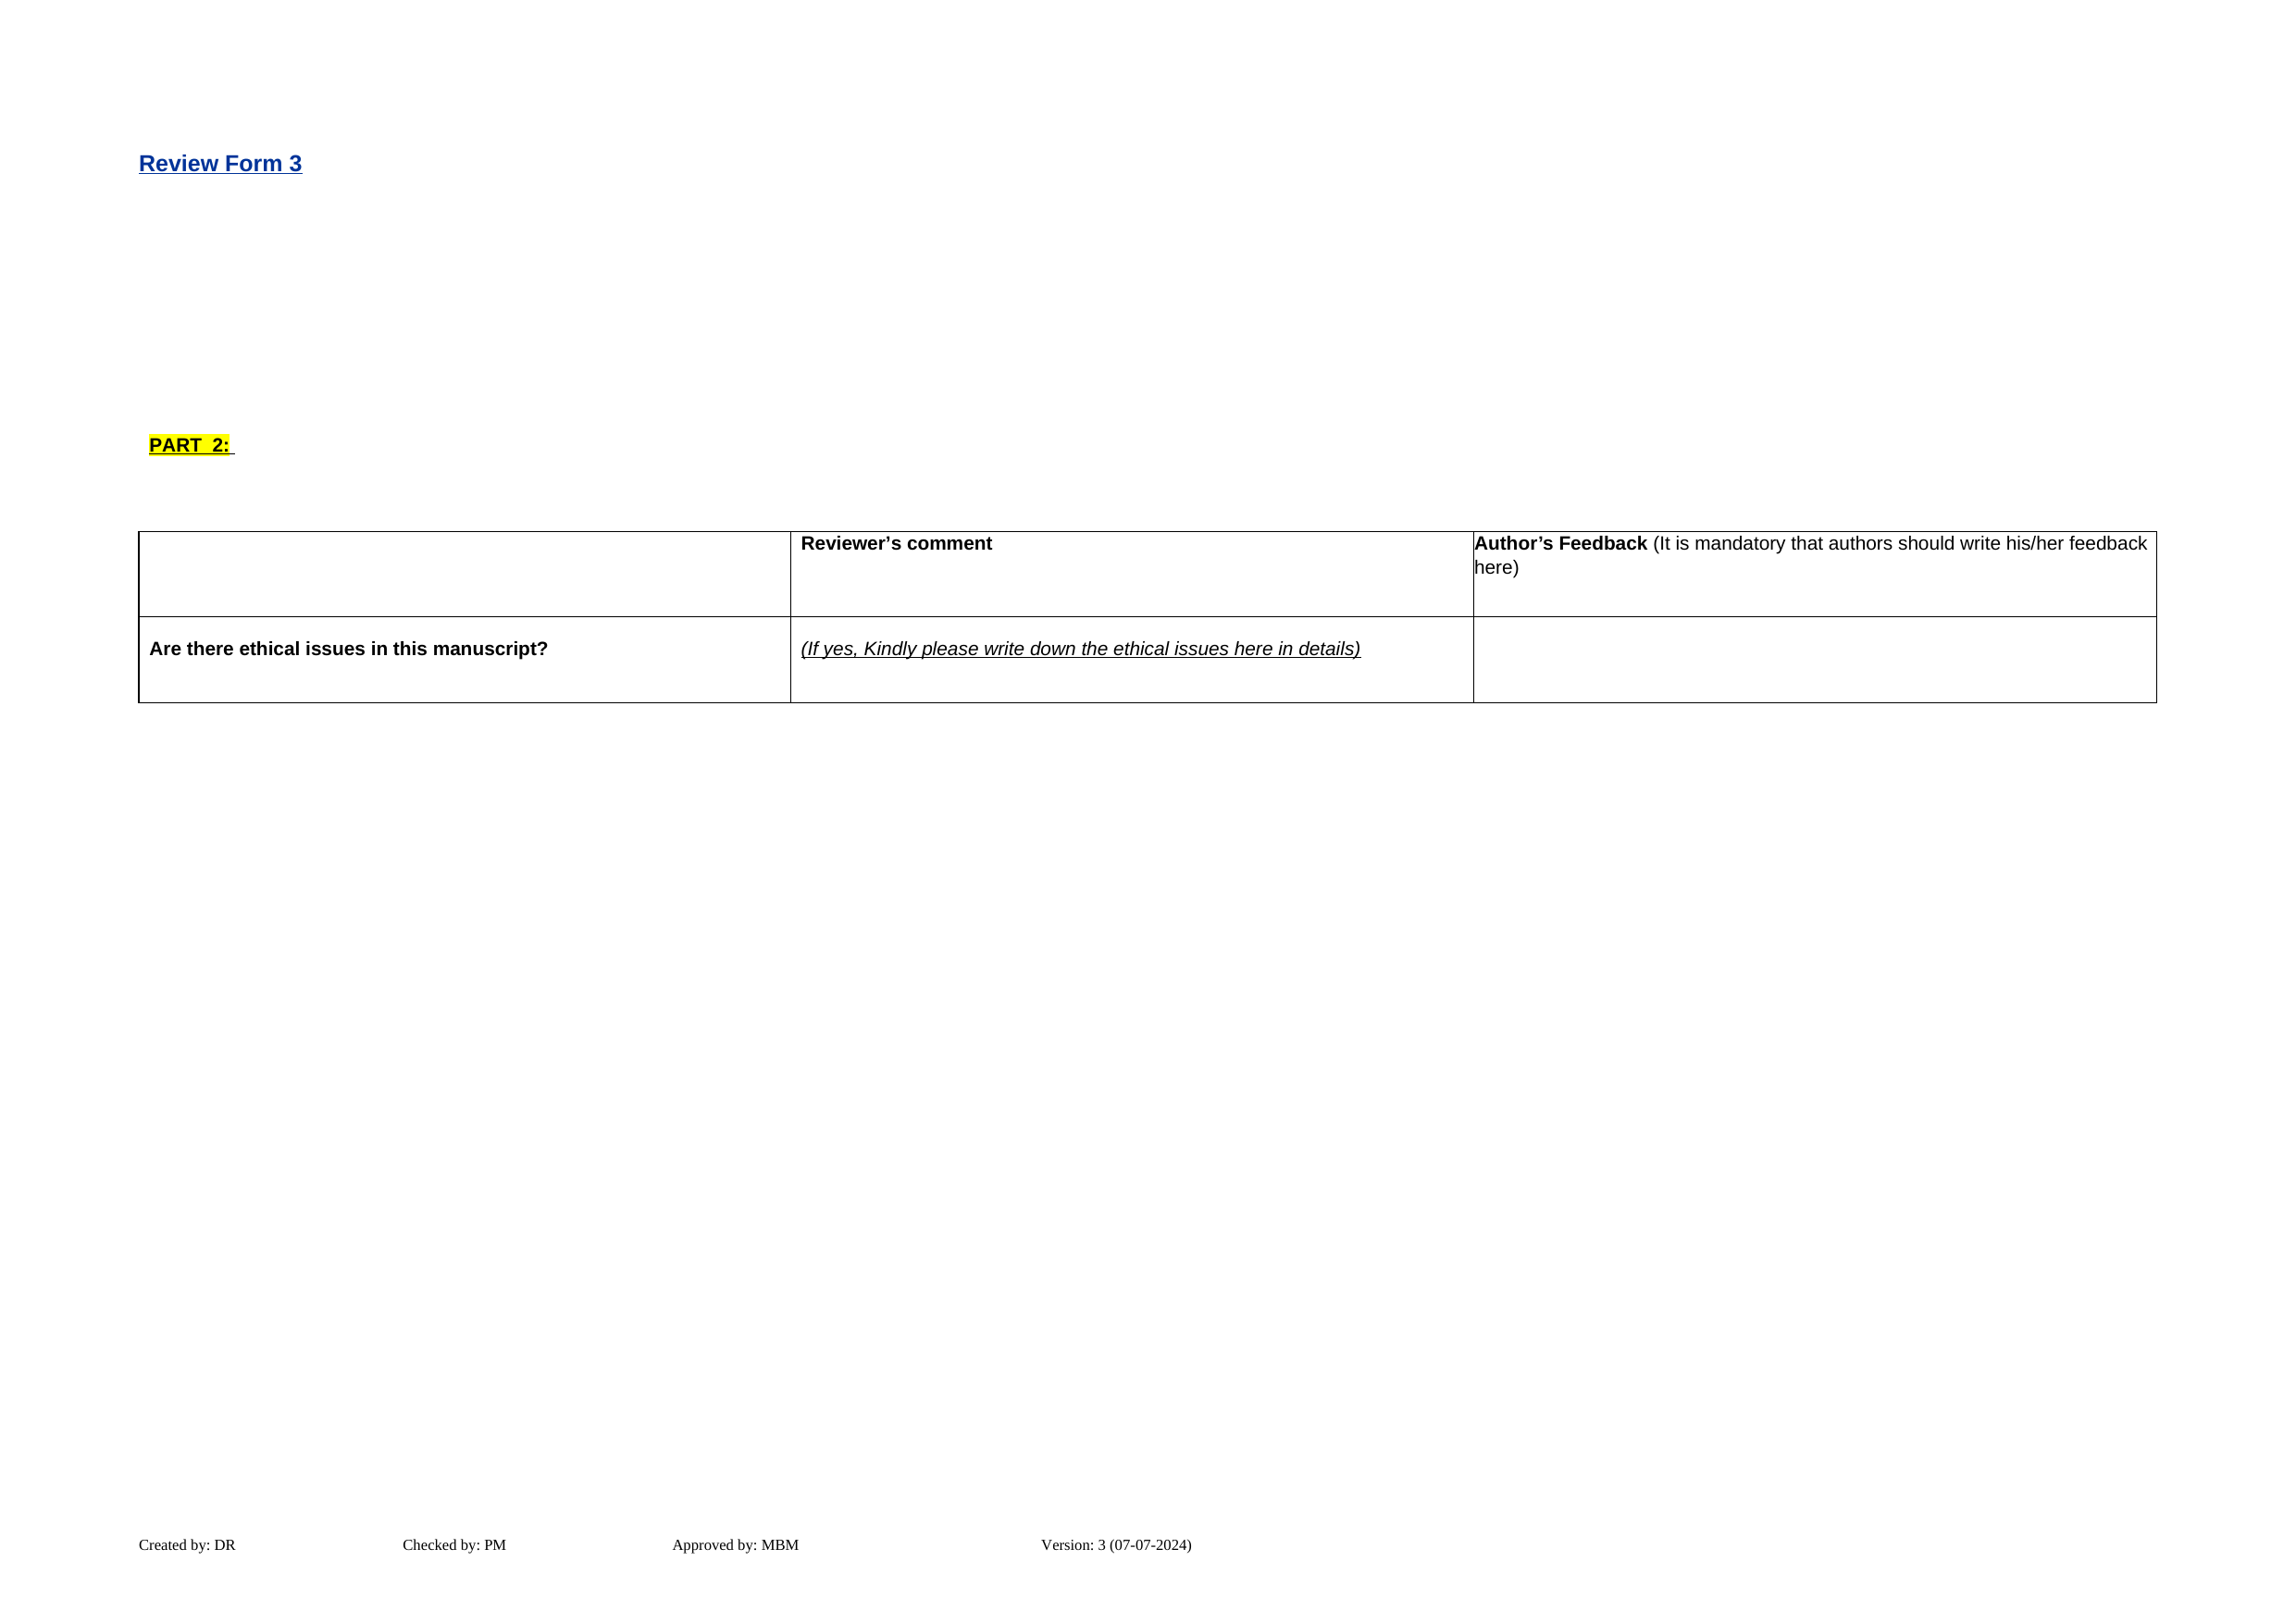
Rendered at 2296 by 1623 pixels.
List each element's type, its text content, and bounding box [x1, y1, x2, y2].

table_cell Author’s Feedback (It is mandatory that authors should write his/her feedback here) [1474, 532, 2156, 616]
table_cell (If yes, Kindly please write down the ethical issues here in details) [791, 617, 1473, 702]
table_cell Reviewer’s comment [791, 532, 1473, 616]
table_cell [140, 532, 790, 616]
table_cell [1474, 617, 2156, 702]
table_cell Are there ethical issues in this manuscript? [140, 617, 790, 702]
table_header PART 2: [139, 381, 2156, 531]
